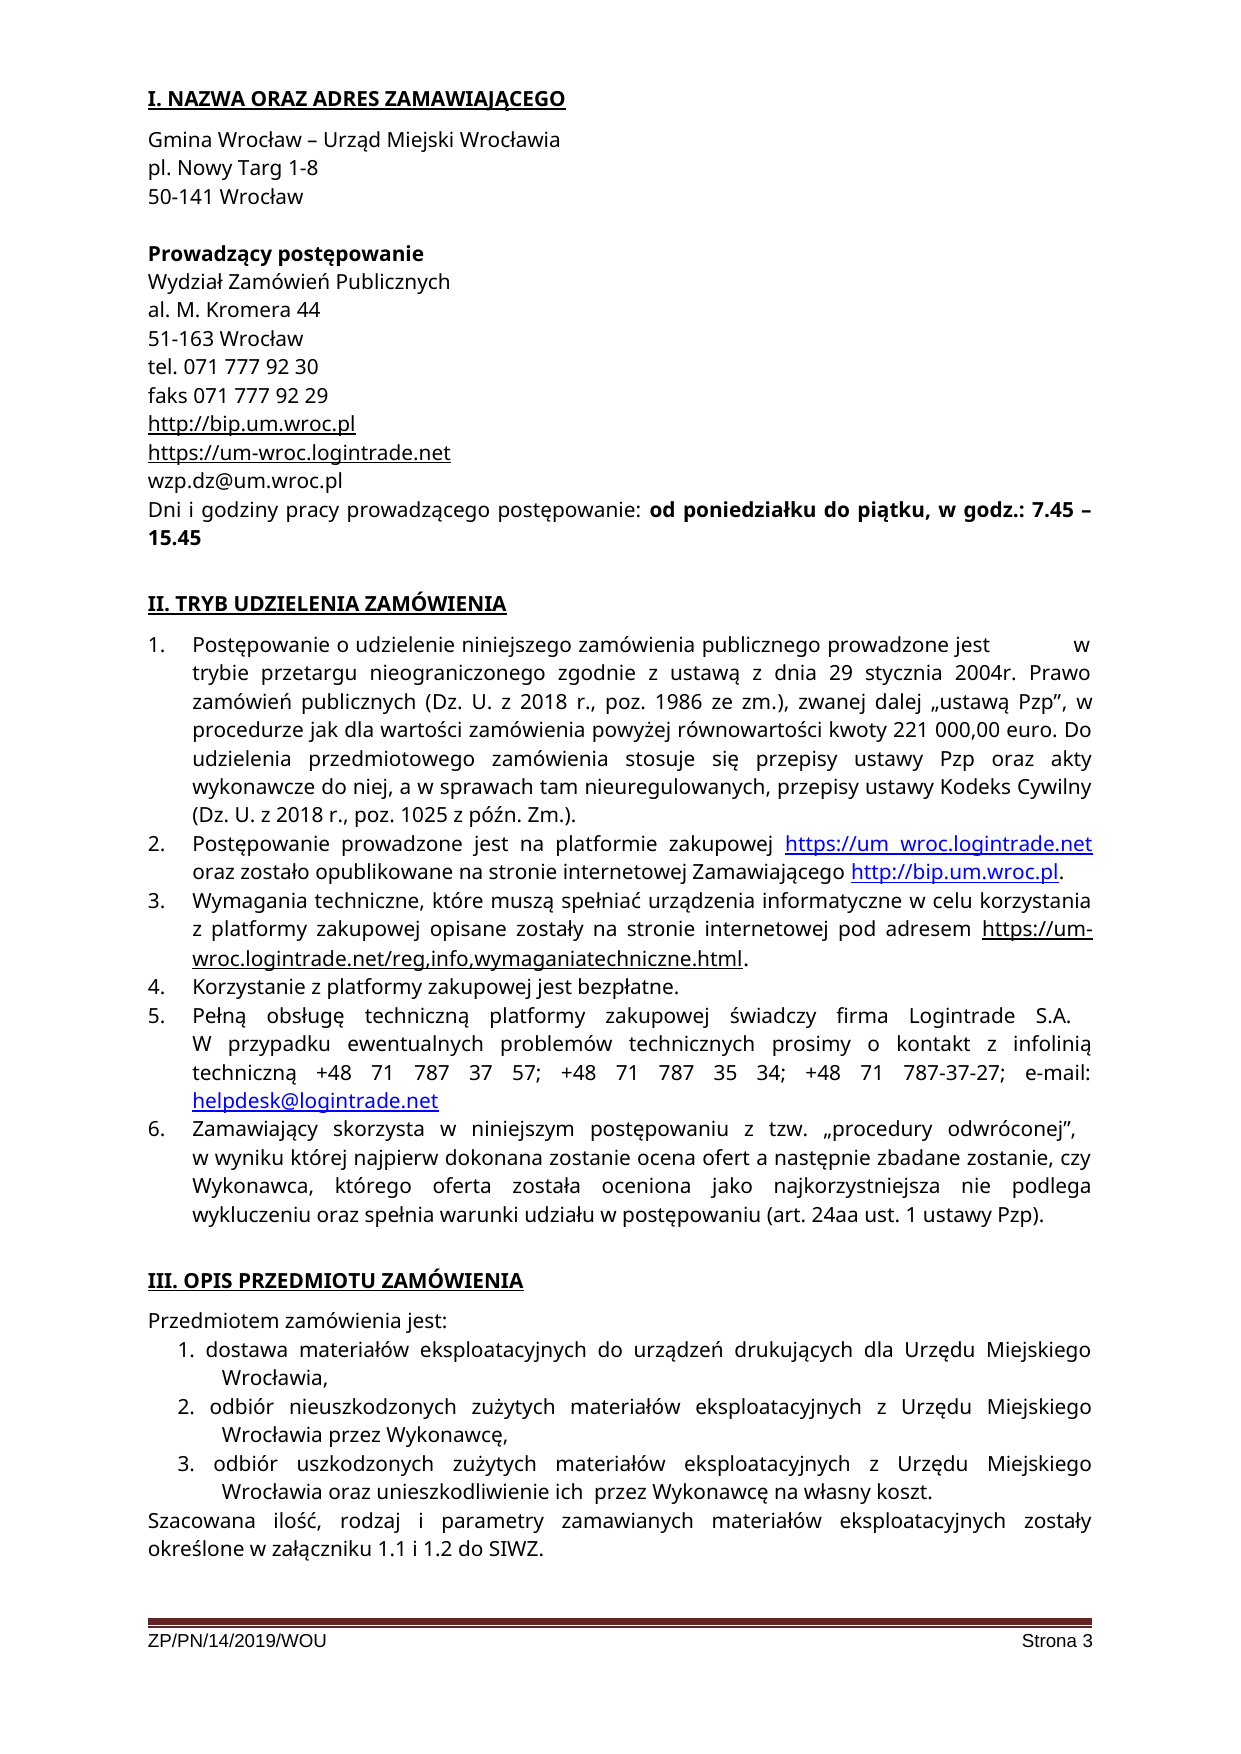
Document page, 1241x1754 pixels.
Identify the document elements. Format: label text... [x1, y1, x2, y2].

list Pełną obsługę techniczną platformy zakupowej świadczy firma Logintrade S.A. W przypadku ewentualnych problemów technicznych prosimy o kontakt z infolinią techniczną +48 71 787 37 57; +48 71 787 35 34; +48 71 787-37-27; e-mail: helpdesk@logintrade.net [148, 1001, 1092, 1114]
list Wymagania techniczne, które muszą spełniać urządzenia informatyczne w celu korzystania z platformy zakupowej opisane zostały na stronie internetowej pod adresem https://um-wroc.logintrade.net/reg,info,wymaganiatechniczne.html. [148, 886, 1092, 972]
text Dni i godziny pracy prowadzącego postępowanie: od poniedziałku do piątku, w godz.: 7.45 – 15.45 [148, 495, 1092, 552]
list Korzystanie z platformy zakupowej jest bezpłatne. [148, 972, 1092, 1001]
text Szacowana ilość, rodzaj i parametry zamawianych materiałów eksploatacyjnych zostały określone w załączniku 1.1 i 1.2 do SIWZ. [148, 1506, 1092, 1563]
text Przedmiotem zamówienia jest: [148, 1307, 1092, 1335]
text 51-163 Wrocław [148, 324, 1092, 352]
text pl. Nowy Targ 1-8 [148, 153, 1092, 182]
text tel. 071 777 92 30 [148, 352, 1092, 381]
text 2. odbiór nieuszkodzonych zużytych materiałów eksploatacyjnych z Urzędu Miejskiego Wrocławia przez Wykonawcę, [177, 1392, 1092, 1449]
text http://bip.um.wroc.pl [148, 409, 1092, 438]
text 3. odbiór uszkodzonych zużytych materiałów eksploatacyjnych z Urzędu Miejskiego Wrocławia oraz unieszkodliwienie ich przez Wykonawcę na własny koszt. [177, 1449, 1092, 1506]
text wzp.dz@um.wroc.pl [148, 466, 1092, 495]
list Postępowanie prowadzone jest na platformie zakupowej https://um wroc.logintrade.net oraz zostało opublikowane na stronie internetowej Zamawiającego http://bip.um.wroc.pl. [148, 829, 1092, 886]
text 50-141 Wrocław [148, 182, 1092, 210]
text https://um-wroc.logintrade.net [148, 438, 1092, 466]
text al. M. Kromera 44 [148, 296, 1092, 324]
text faks 071 777 92 29 [148, 381, 1092, 409]
text Wydział Zamówień Publicznych [148, 267, 1092, 296]
subtitle II. TRYB UDZIELENIA ZAMÓWIENIA [148, 589, 1092, 617]
text 1. dostawa materiałów eksploatacyjnych do urządzeń drukujących dla Urzędu Miejskiego Wrocławia, [177, 1335, 1092, 1392]
list Zamawiający skorzysta w niniejszym postępowaniu z tzw. „procedury odwróconej”, w wyniku której najpierw dokonana zostanie ocena ofert a następnie zbadane zostanie, czy Wykonawca, którego oferta została oceniona jako najkorzystniejsza nie podlega wykluczeniu oraz spełnia warunki udziału w postępowaniu (art. 24aa ust. 1 ustawy Pzp). [148, 1114, 1092, 1228]
text Gmina Wrocław – Urząd Miejski Wrocławia [148, 125, 1092, 153]
subtitle I. Nazwa oraz adres ZAMAWIAJĄCEGO [148, 84, 1092, 112]
subtitle III. OPIS PRZEDMIOTU ZAMÓWIENIA [148, 1266, 1092, 1294]
list Postępowanie o udzielenie niniejszego zamówienia publicznego prowadzone jest w trybie przetargu nieograniczonego zgodnie z ustawą z dnia 29 stycznia 2004r. Prawo zamówień publicznych (Dz. U. z 2018 r., poz. 1986 ze zm.), zwanej dalej „ustawą Pzp”, w procedurze jak dla wartości zamówienia powyżej równowartości kwoty 221 000,00 euro. Do udzielenia przedmiotowego zamówienia stosuje się przepisy ustawy Pzp oraz akty wykonawcze do niej, a w sprawach tam nieuregulowanych, przepisy ustawy Kodeks Cywilny (Dz. U. z 2018 r., poz. 1025 z późn. Zm.). [148, 630, 1092, 829]
text Prowadzący postępowanie [148, 239, 1092, 267]
